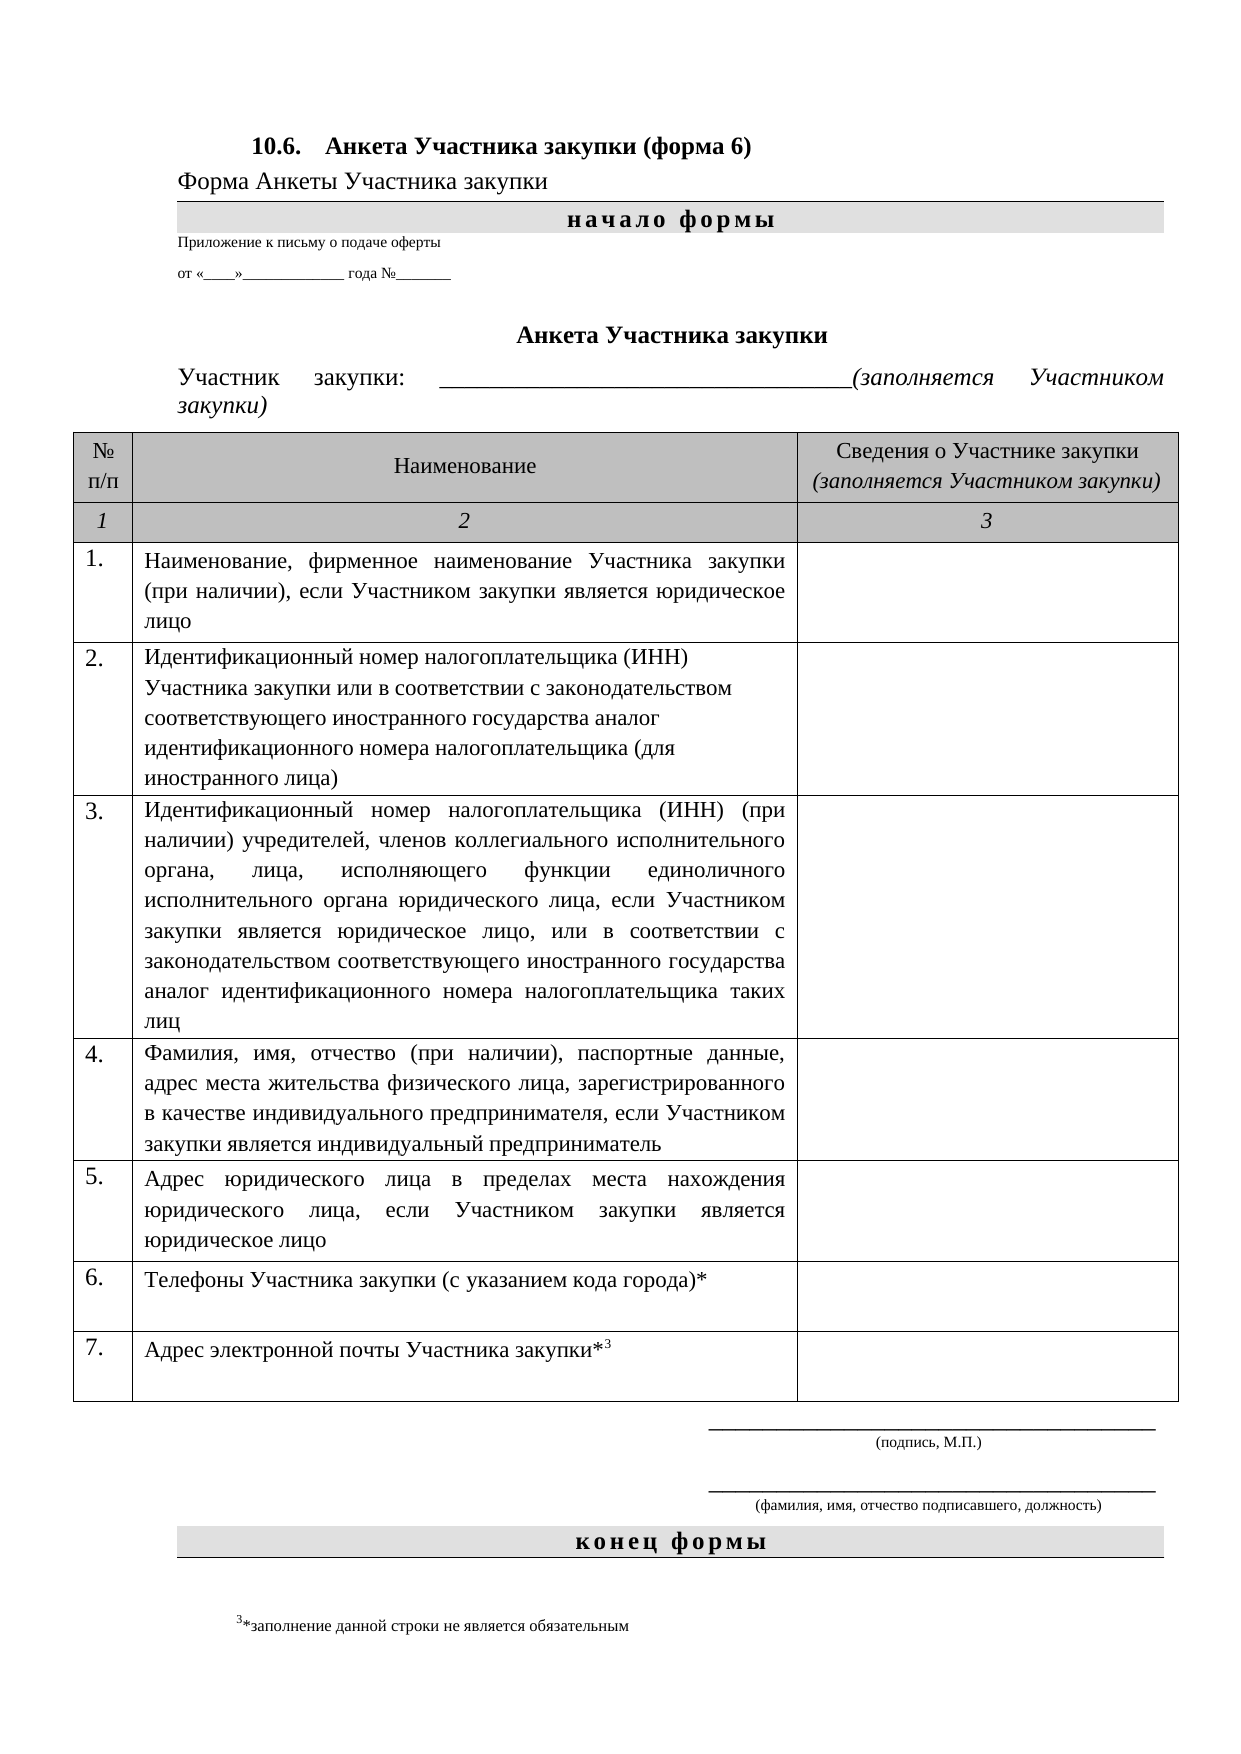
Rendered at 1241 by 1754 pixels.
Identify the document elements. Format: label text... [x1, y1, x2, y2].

text Участник закупки: _________________________________(заполняется Участником закупки) [177, 362, 1167, 419]
table_cell [74, 543, 132, 642]
text Форма Анкеты Участника закупки [177, 166, 1167, 195]
table_cell [74, 1161, 132, 1261]
text Приложение к письму о подаче оферты от «____»_____________ года №_______ [177, 233, 1167, 295]
table_header Наименование [133, 433, 797, 502]
table_cell 3 [798, 503, 1178, 542]
text конец формы [177, 1526, 1164, 1557]
table_cell [74, 1262, 132, 1331]
text Анкета Участника закупки [177, 320, 1167, 349]
table_cell [74, 643, 132, 795]
table_header _________________________________ (подпись, М.П.) [691, 1402, 1167, 1464]
table_cell Телефоны Участника закупки (с указанием кода города)* [133, 1262, 797, 1331]
table_cell [798, 643, 1178, 795]
table_cell [798, 1039, 1178, 1160]
text начало формы [177, 202, 1164, 233]
table_cell [798, 1161, 1178, 1261]
table_cell [74, 796, 132, 1038]
table_cell [798, 796, 1178, 1038]
table_header № п/п [74, 433, 132, 502]
table_cell Адрес электронной почты Участника закупки* [133, 1332, 797, 1401]
table_cell [798, 1332, 1178, 1401]
table_cell 2 [133, 503, 797, 542]
table_cell _________________________________ (фамилия, имя, отчество подписавшего, должность) [691, 1464, 1167, 1526]
table_cell [798, 543, 1178, 642]
table_cell Идентификационный номер налогоплательщика (ИНН) (при наличии) учредителей, членов коллегиального исполнительного органа, лица, исполняющего функции единоличного исполнительного органа юридического лица, если Участником закупки является юридическое лицо, или в соответствии с законодательством соответствующего иностранного государства аналог идентификационного номера налогоплательщика таких лиц [133, 796, 797, 1038]
table_cell Наименование, фирменное наименование Участника закупки (при наличии), если Участником закупки является юридическое лицо [133, 543, 797, 642]
table_cell Идентификационный номер налогоплательщика (ИНН) Участника закупки или в соответствии с законодательством соответствующего иностранного государства аналог идентификационного номера налогоплательщика (для иностранного лица) [133, 643, 797, 795]
table_cell 1 [74, 503, 132, 542]
table_cell Адрес юридического лица в пределах места нахождения юридического лица, если Участником закупки является юридическое лицо [133, 1161, 797, 1261]
table_cell Фамилия, имя, отчество (при наличии), паспортные данные, адрес места жительства физического лица, зарегистрированного в качестве индивидуального предпринимателя, если Участником закупки является индивидуальный предприниматель [133, 1039, 797, 1160]
table_cell [798, 1262, 1178, 1331]
table_header Сведения о Участнике закупки (заполняется Участником закупки) [798, 433, 1178, 502]
table_cell [74, 1039, 132, 1160]
list Анкета Участника закупки (форма 6) [177, 131, 1167, 160]
table_cell [74, 1332, 132, 1401]
